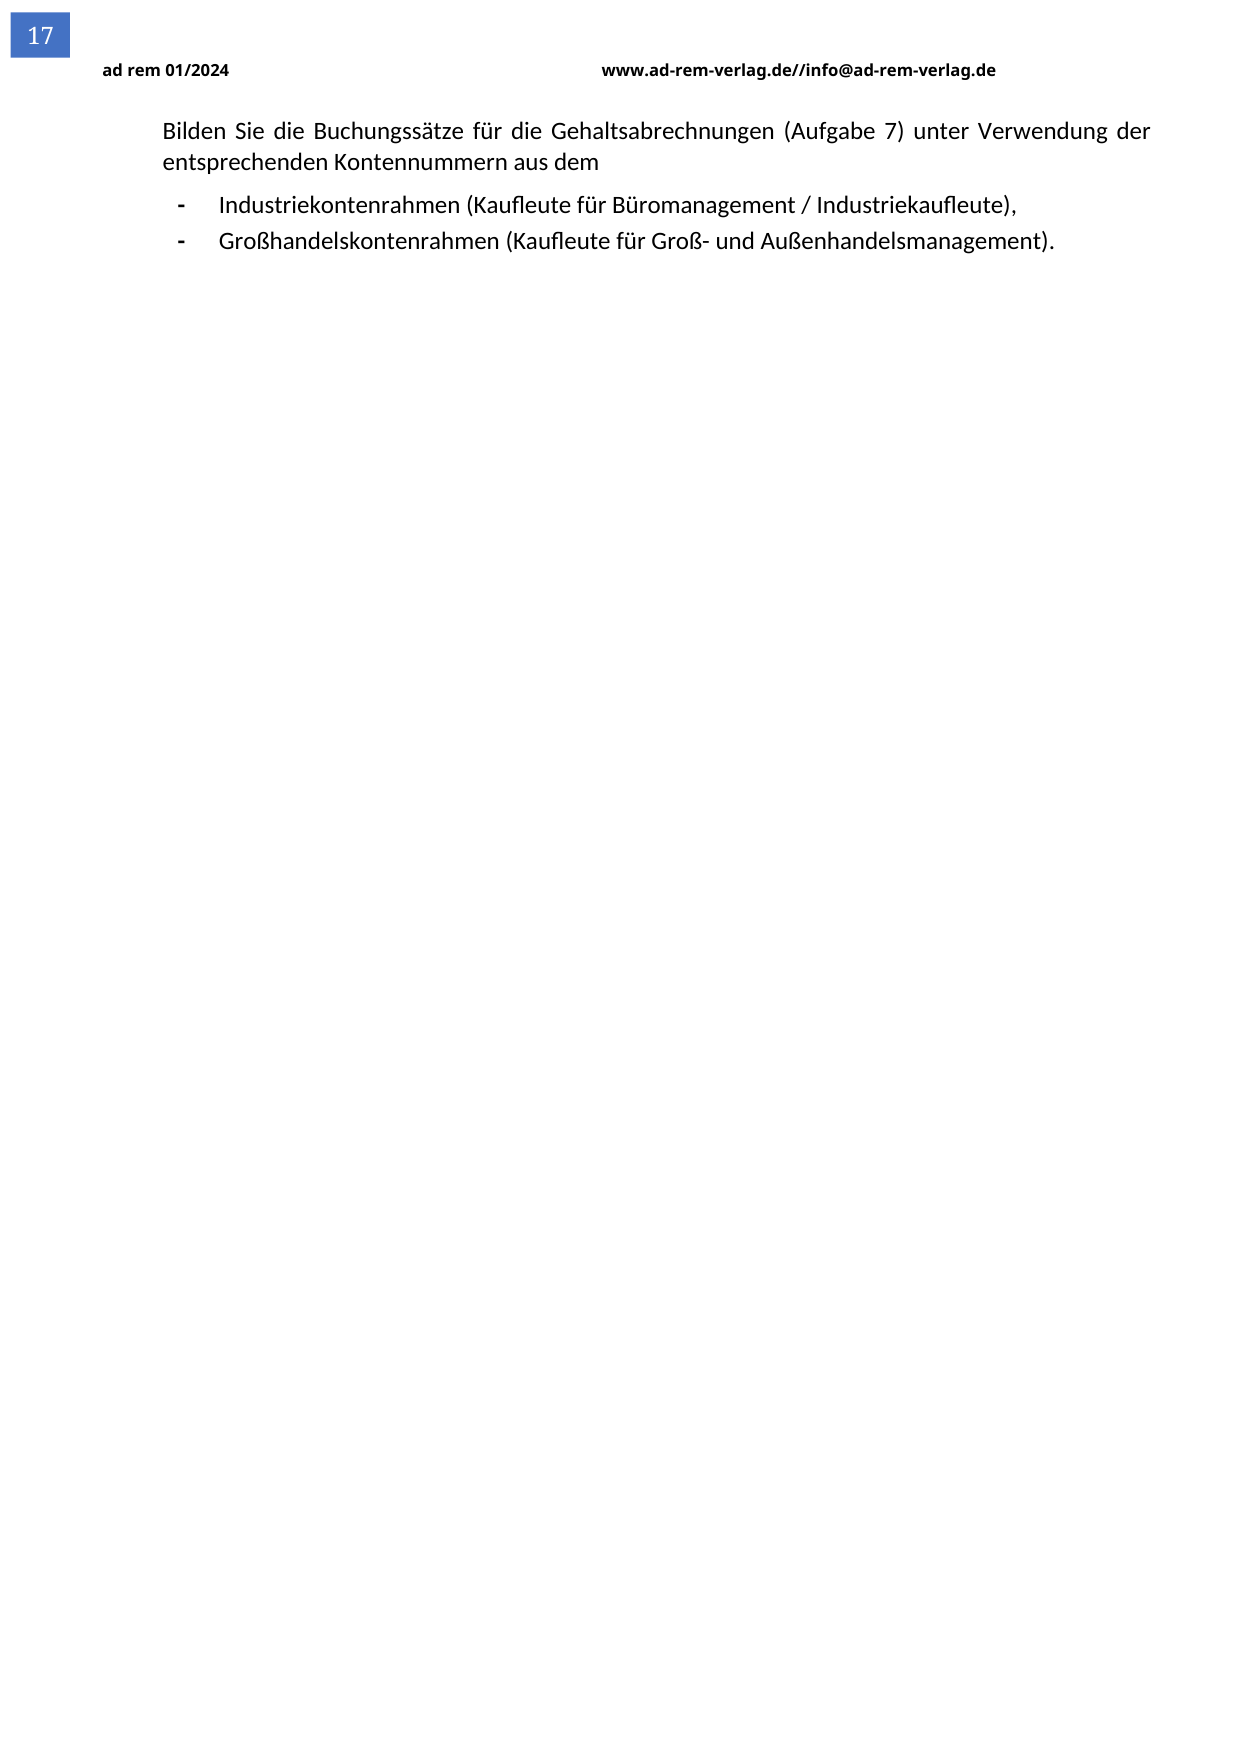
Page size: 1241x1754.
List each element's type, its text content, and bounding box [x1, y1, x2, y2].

list Industriekontenrahmen (Kaufleute für Büromanagement / Industriekaufleute), [177, 189, 1152, 219]
list Großhandelskontenrahmen (Kaufleute für Groß- und Außenhandelsmanagement). [177, 226, 1152, 256]
text Bilden Sie die Buchungssätze für die Gehaltsabrechnungen (Aufgabe 7) unter Verwendung der entsprechenden Kontennummern aus dem [162, 115, 1152, 176]
